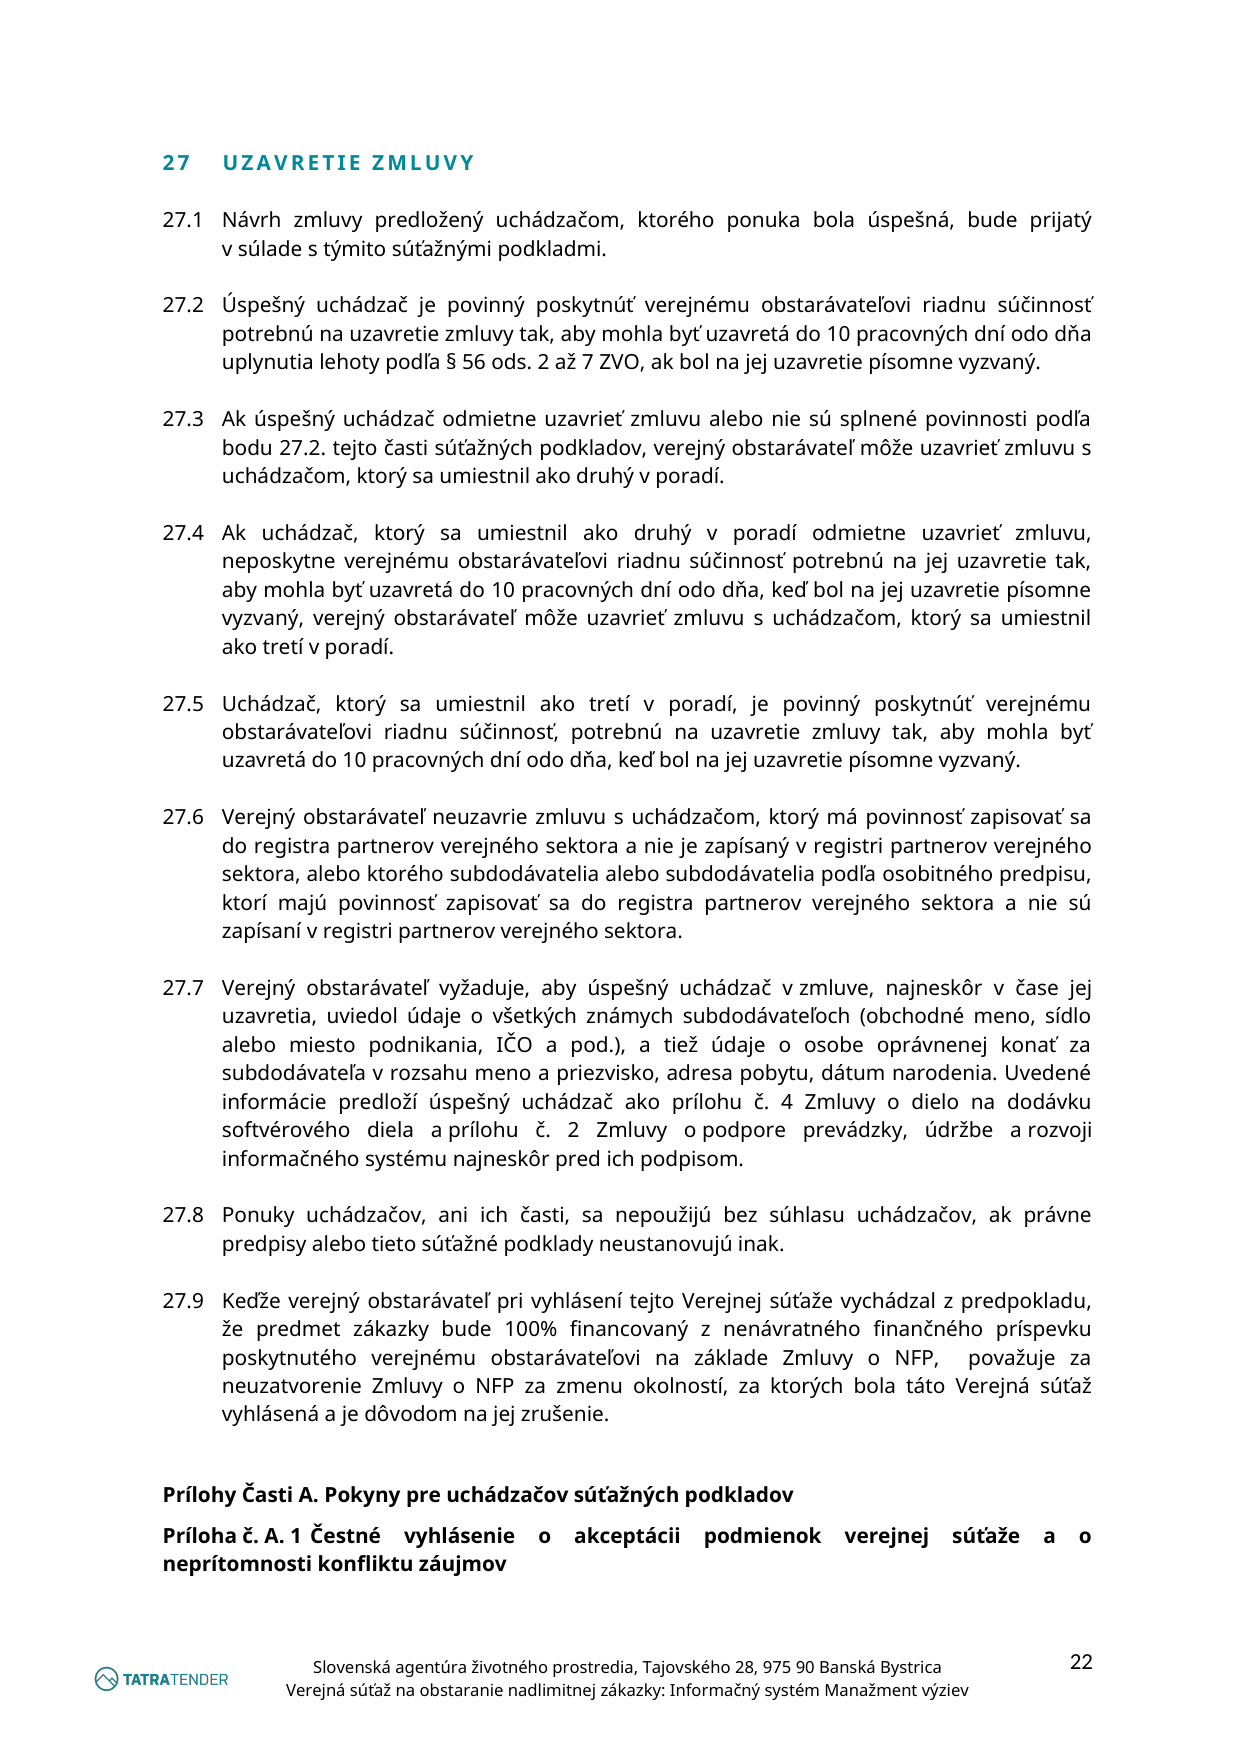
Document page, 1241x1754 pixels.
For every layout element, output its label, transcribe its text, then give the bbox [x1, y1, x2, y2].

text Uzavretie zmluvy [162, 148, 1093, 176]
text Prílohy Časti A. Pokyny pre uchádzačov súťažných podkladov [162, 1480, 1093, 1508]
subtitle Uchádzač, ktorý sa umiestnil ako tretí v poradí, je povinný poskytnúť verejnému obstarávateľovi riadnu súčinnosť, potrebnú na uzavretie zmluvy tak, aby mohla byť uzavretá do 10 pracovných dní odo dňa, keď bol na jej uzavretie písomne vyzvaný. [162, 689, 1093, 774]
subtitle Verejný obstarávateľ neuzavrie zmluvu s uchádzačom, ktorý má povinnosť zapisovať sa do registra partnerov verejného sektora a nie je zapísaný v registri partnerov verejného sektora, alebo ktorého subdodávatelia alebo subdodávatelia podľa osobitného predpisu, ktorí majú povinnosť zapisovať sa do registra partnerov verejného sektora a nie sú zapísaní v registri partnerov verejného sektora. [162, 802, 1093, 944]
subtitle Keďže verejný obstarávateľ pri vyhlásení tejto Verejnej súťaže vychádzal z predpokladu, že predmet zákazky bude 100% financovaný z nenávratného finančného príspevku poskytnutého verejnému obstarávateľovi na základe Zmluvy o NFP, považuje za neuzatvorenie Zmluvy o NFP za zmenu okolností, za ktorých bola táto Verejná súťaž vyhlásená a je dôvodom na jej zrušenie. [162, 1286, 1093, 1428]
subtitle Návrh zmluvy predložený uchádzačom, ktorého ponuka bola úspešná, bude prijatý v súlade s týmito súťažnými podkladmi. [162, 205, 1093, 262]
subtitle Ak uchádzač, ktorý sa umiestnil ako druhý v poradí odmietne uzavrieť zmluvu, neposkytne verejnému obstarávateľovi riadnu súčinnosť potrebnú na jej uzavretie tak, aby mohla byť uzavretá do 10 pracovných dní odo dňa, keď bol na jej uzavretie písomne vyzvaný, verejný obstarávateľ môže uzavrieť zmluvu s uchádzačom, ktorý sa umiestnil ako tretí v poradí. [162, 518, 1093, 660]
subtitle Ak úspešný uchádzač odmietne uzavrieť zmluvu alebo nie sú splnené povinnosti podľa bodu 27.2. tejto časti súťažných podkladov, verejný obstarávateľ môže uzavrieť zmluvu s uchádzačom, ktorý sa umiestnil ako druhý v poradí. [162, 404, 1093, 489]
text Príloha č. A. 1 Čestné vyhlásenie o akceptácii podmienok verejnej súťaže a o neprítomnosti konfliktu záujmov [162, 1521, 1093, 1578]
subtitle Úspešný uchádzač je povinný poskytnúť verejnému obstarávateľovi riadnu súčinnosť potrebnú na uzavretie zmluvy tak, aby mohla byť uzavretá do 10 pracovných dní odo dňa uplynutia lehoty podľa § 56 ods. 2 až 7 ZVO, ak bol na jej uzavretie písomne vyzvaný. [162, 291, 1093, 376]
subtitle Ponuky uchádzačov, ani ich časti, sa nepoužijú bez súhlasu uchádzačov, ak právne predpisy alebo tieto súťažné podklady neustanovujú inak. [162, 1201, 1093, 1257]
picture [92, 1655, 239, 1700]
subtitle Verejný obstarávateľ vyžaduje, aby úspešný uchádzač v zmluve, najneskôr v čase jej uzavretia, uviedol údaje o všetkých známych subdodávateľoch (obchodné meno, sídlo alebo miesto podnikania, IČO a pod.), a tiež údaje o osobe oprávnenej konať za subdodávateľa v rozsahu meno a priezvisko, adresa pobytu, dátum narodenia. Uvedené informácie predloží úspešný uchádzač ako prílohu č. 4 Zmluvy o dielo na dodávku softvérového diela a prílohu č. 2 Zmluvy o podpore prevádzky, údržbe a rozvoji informačného systému najneskôr pred ich podpisom. [162, 973, 1093, 1172]
